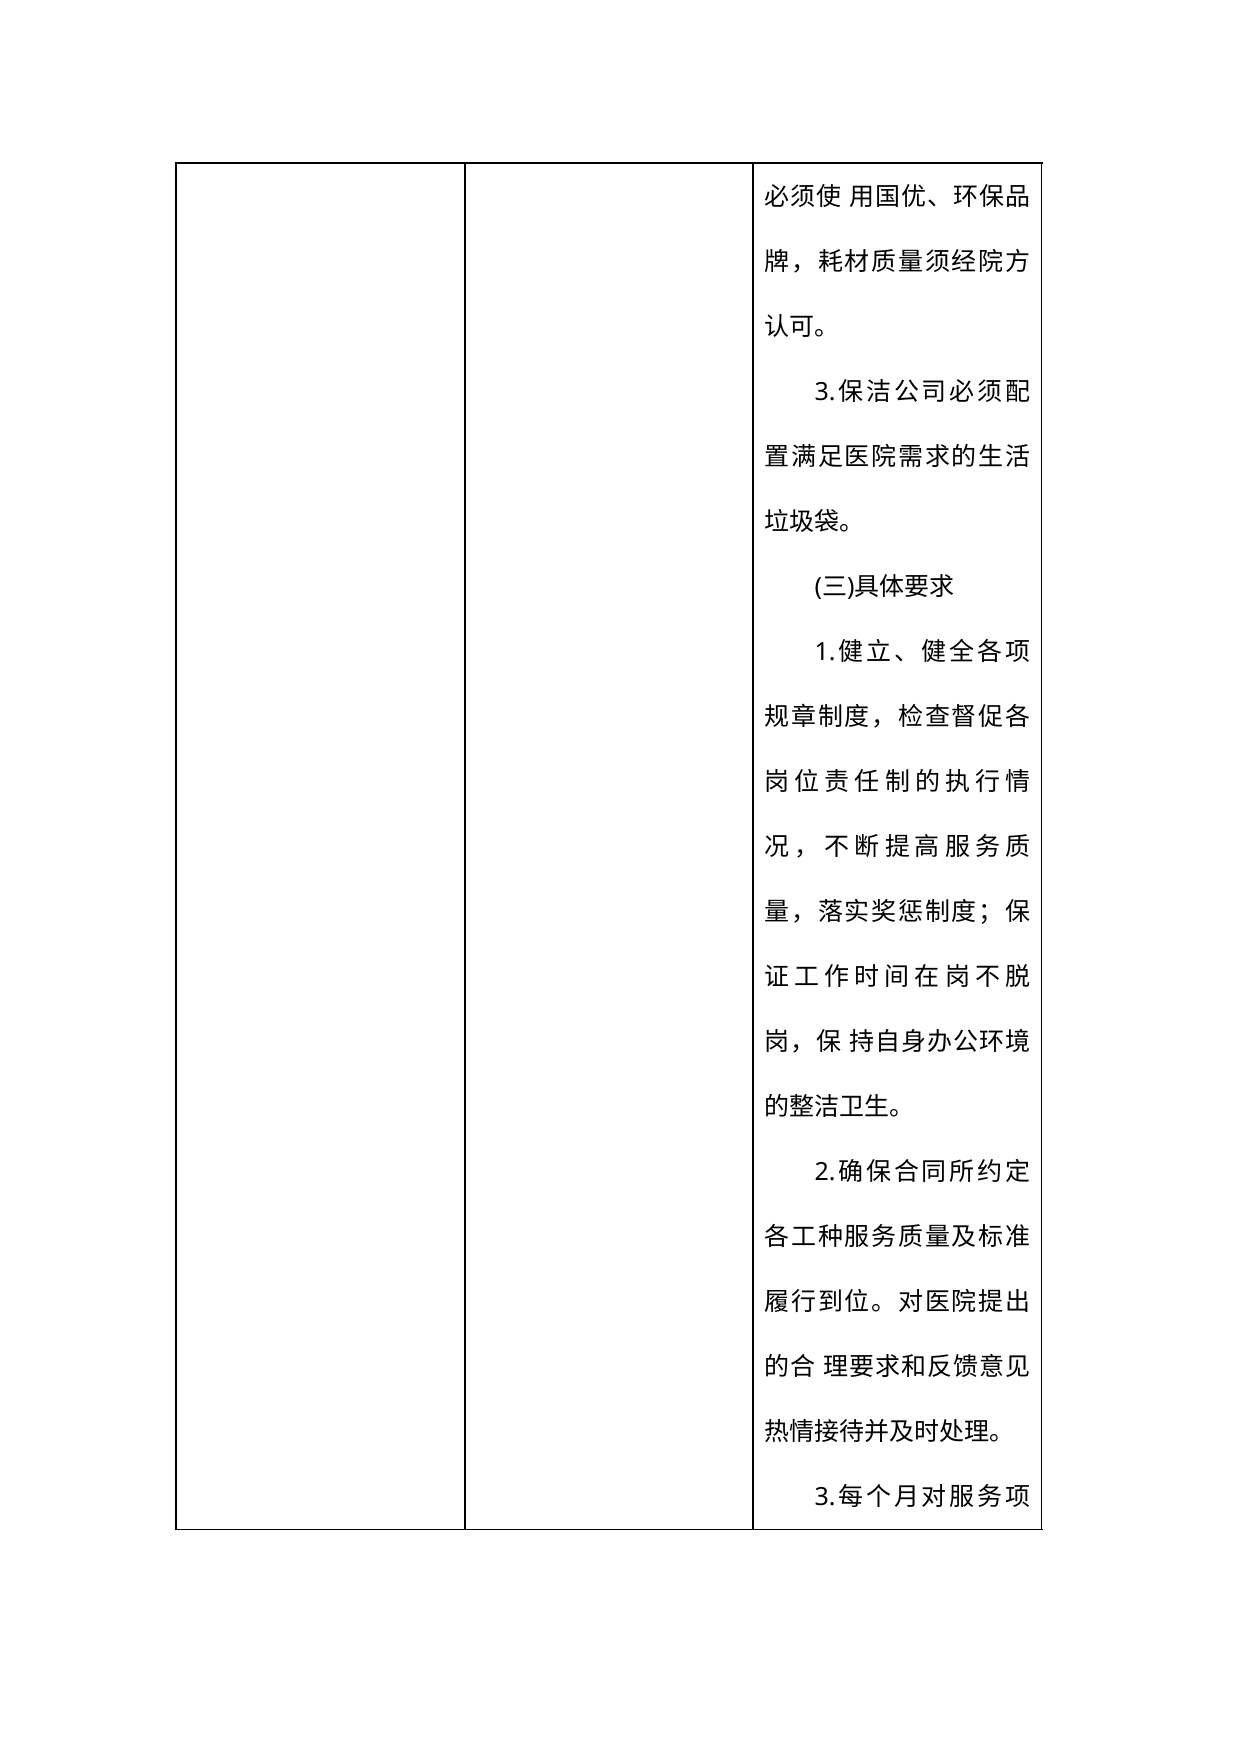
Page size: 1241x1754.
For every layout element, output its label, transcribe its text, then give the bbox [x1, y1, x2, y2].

table_cell [177, 164, 464, 1528]
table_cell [754, 164, 1041, 1528]
table_cell 1 [466, 164, 752, 1528]
